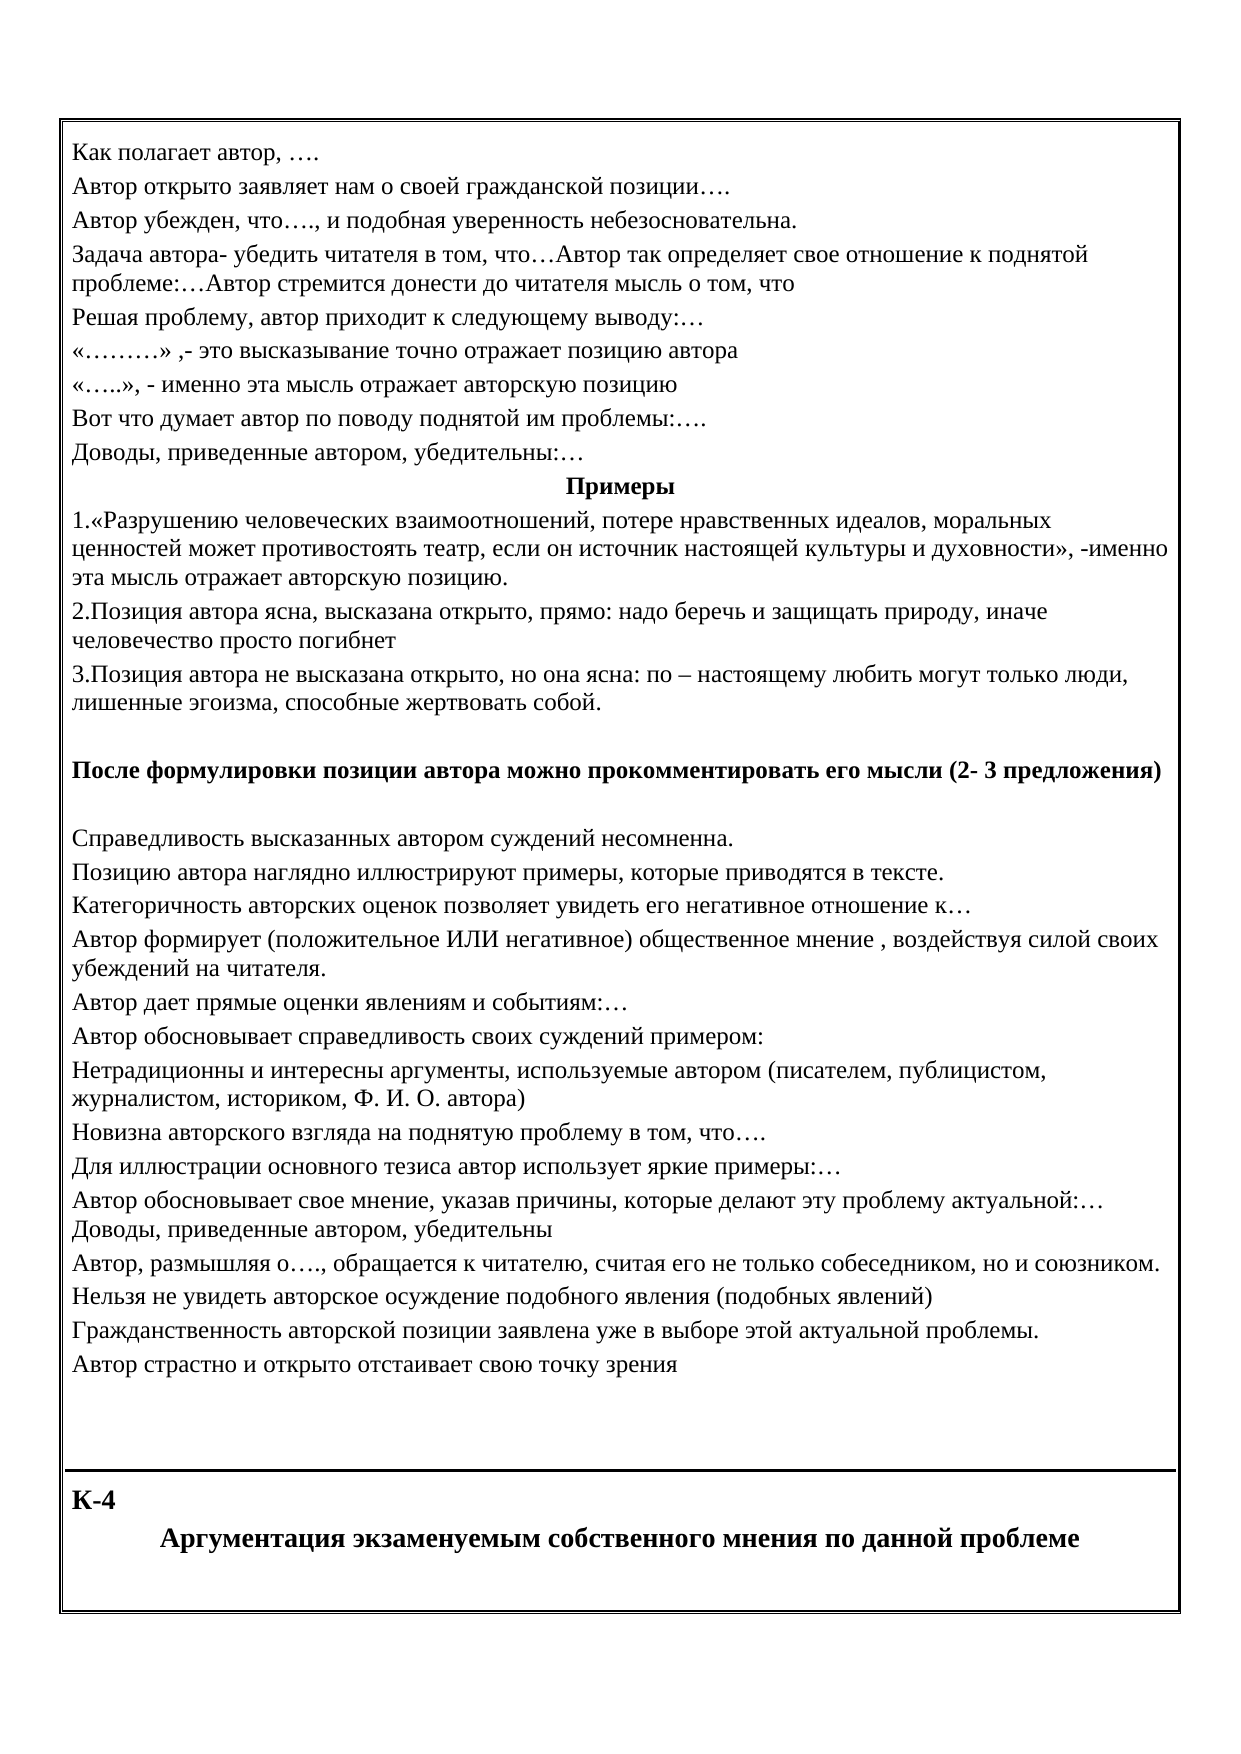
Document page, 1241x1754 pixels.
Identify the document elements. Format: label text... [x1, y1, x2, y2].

table_cell К-4 Аргументация экзаменуемым собственного мнения по данной проблеме [63, 1469, 1178, 1610]
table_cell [63, 122, 1178, 1469]
